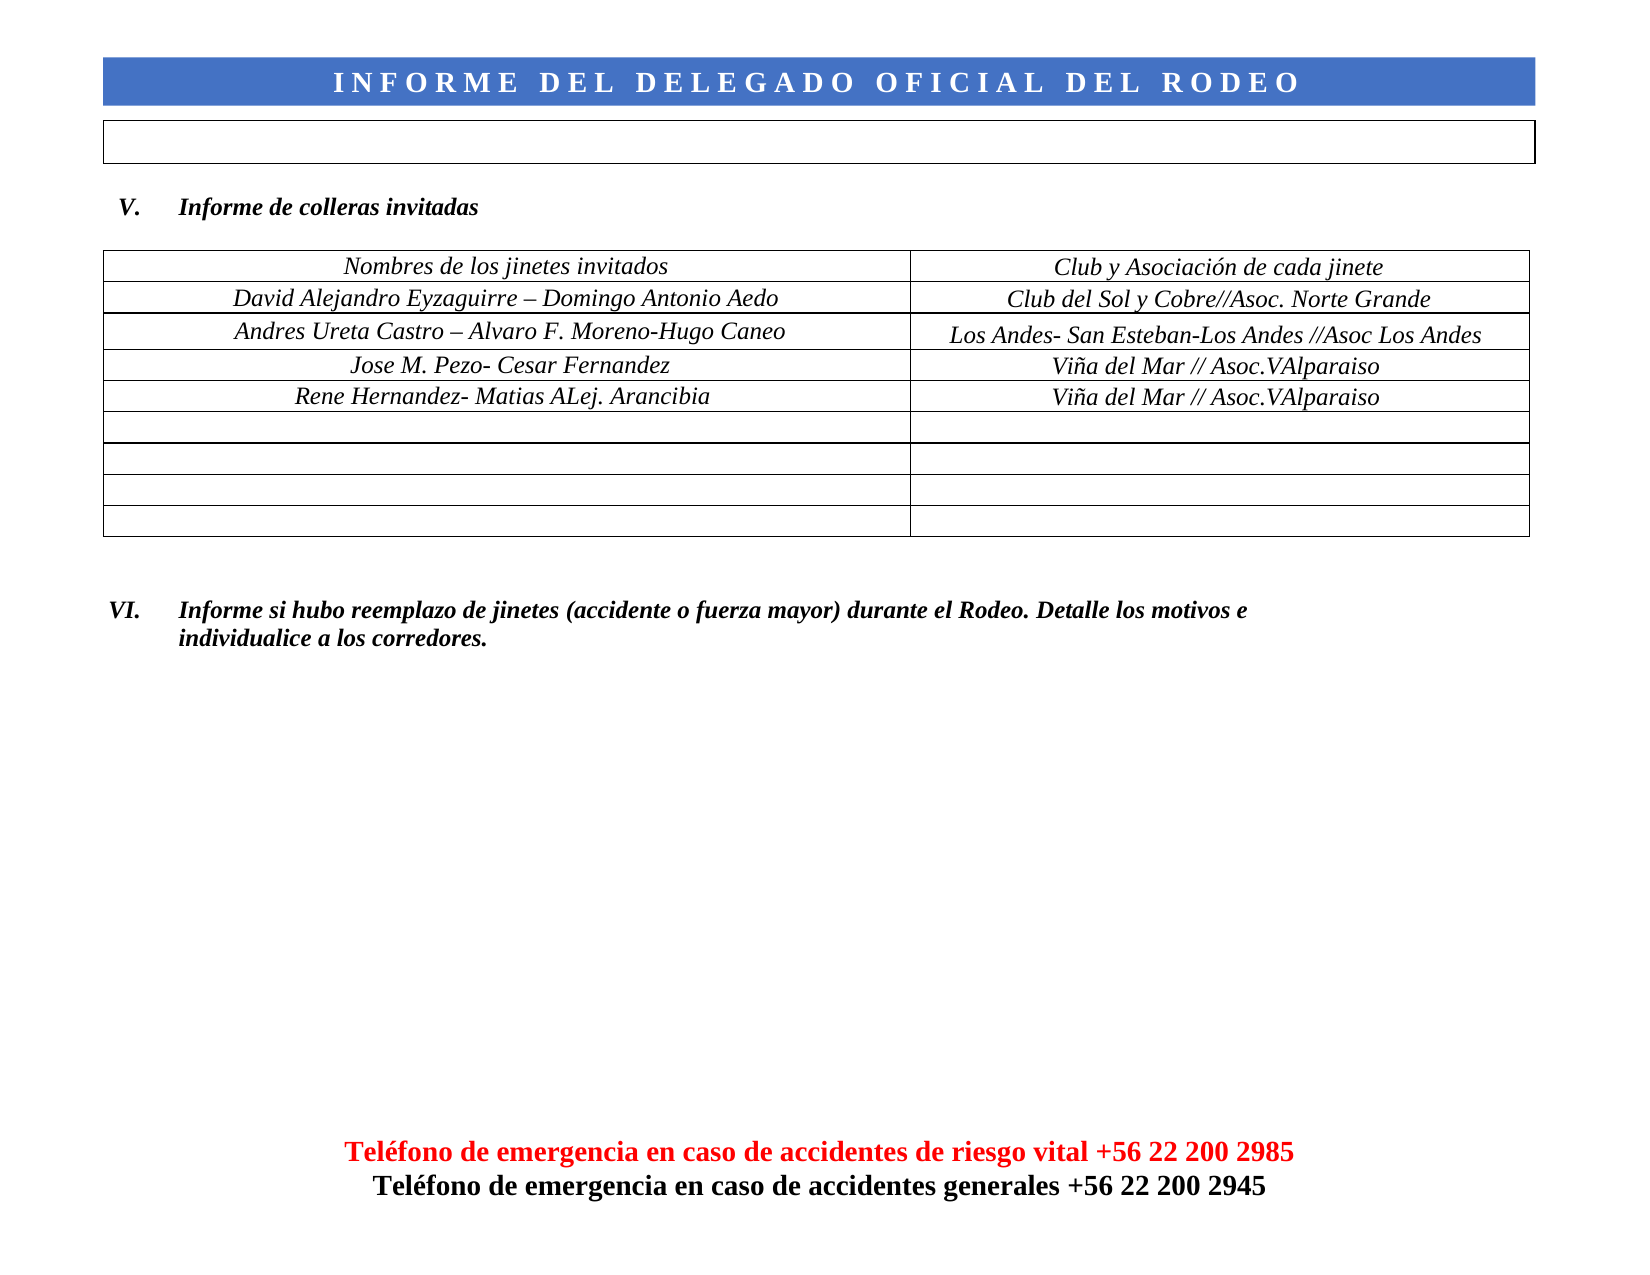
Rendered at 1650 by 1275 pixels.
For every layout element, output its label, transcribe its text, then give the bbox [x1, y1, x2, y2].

table_cell Viña del Mar // Asoc.VAlparaiso [911, 381, 1529, 411]
table_cell [104, 444, 910, 474]
table_cell Club del Sol y Cobre//Asoc. Norte Grande [911, 282, 1529, 312]
table_cell Los Andes- San Esteban-Los Andes //Asoc Los Andes [911, 314, 1529, 349]
table_cell [104, 506, 910, 536]
list Informe si hubo reemplazo de jinetes (accidente o fuerza mayor) durante el Rodeo. Detalle los motivos e individualice a los corredores. [141, 595, 1329, 652]
table_cell [911, 475, 1529, 505]
table_cell Andres Ureta Castro – Alvaro F. Moreno-Hugo Caneo [104, 314, 910, 349]
table_cell Jose M. Pezo- Cesar Fernandez [104, 350, 910, 380]
table_cell [911, 412, 1529, 442]
table_cell Viña del Mar // Asoc.VAlparaiso [911, 350, 1529, 380]
table_cell David Alejandro Eyzaguirre – Domingo Antonio Aedo [104, 282, 910, 312]
table_cell [911, 444, 1529, 474]
table_cell [104, 475, 910, 505]
table_cell Rene Hernandez- Matias ALej. Arancibia [104, 381, 910, 411]
table_cell [911, 506, 1529, 536]
table_cell [104, 412, 910, 442]
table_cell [104, 121, 1534, 163]
table_header Nombres de los jinetes invitados [104, 251, 910, 281]
table_header Club y Asociación de cada jinete [911, 251, 1529, 281]
list Informe de colleras invitadas [141, 192, 1329, 221]
